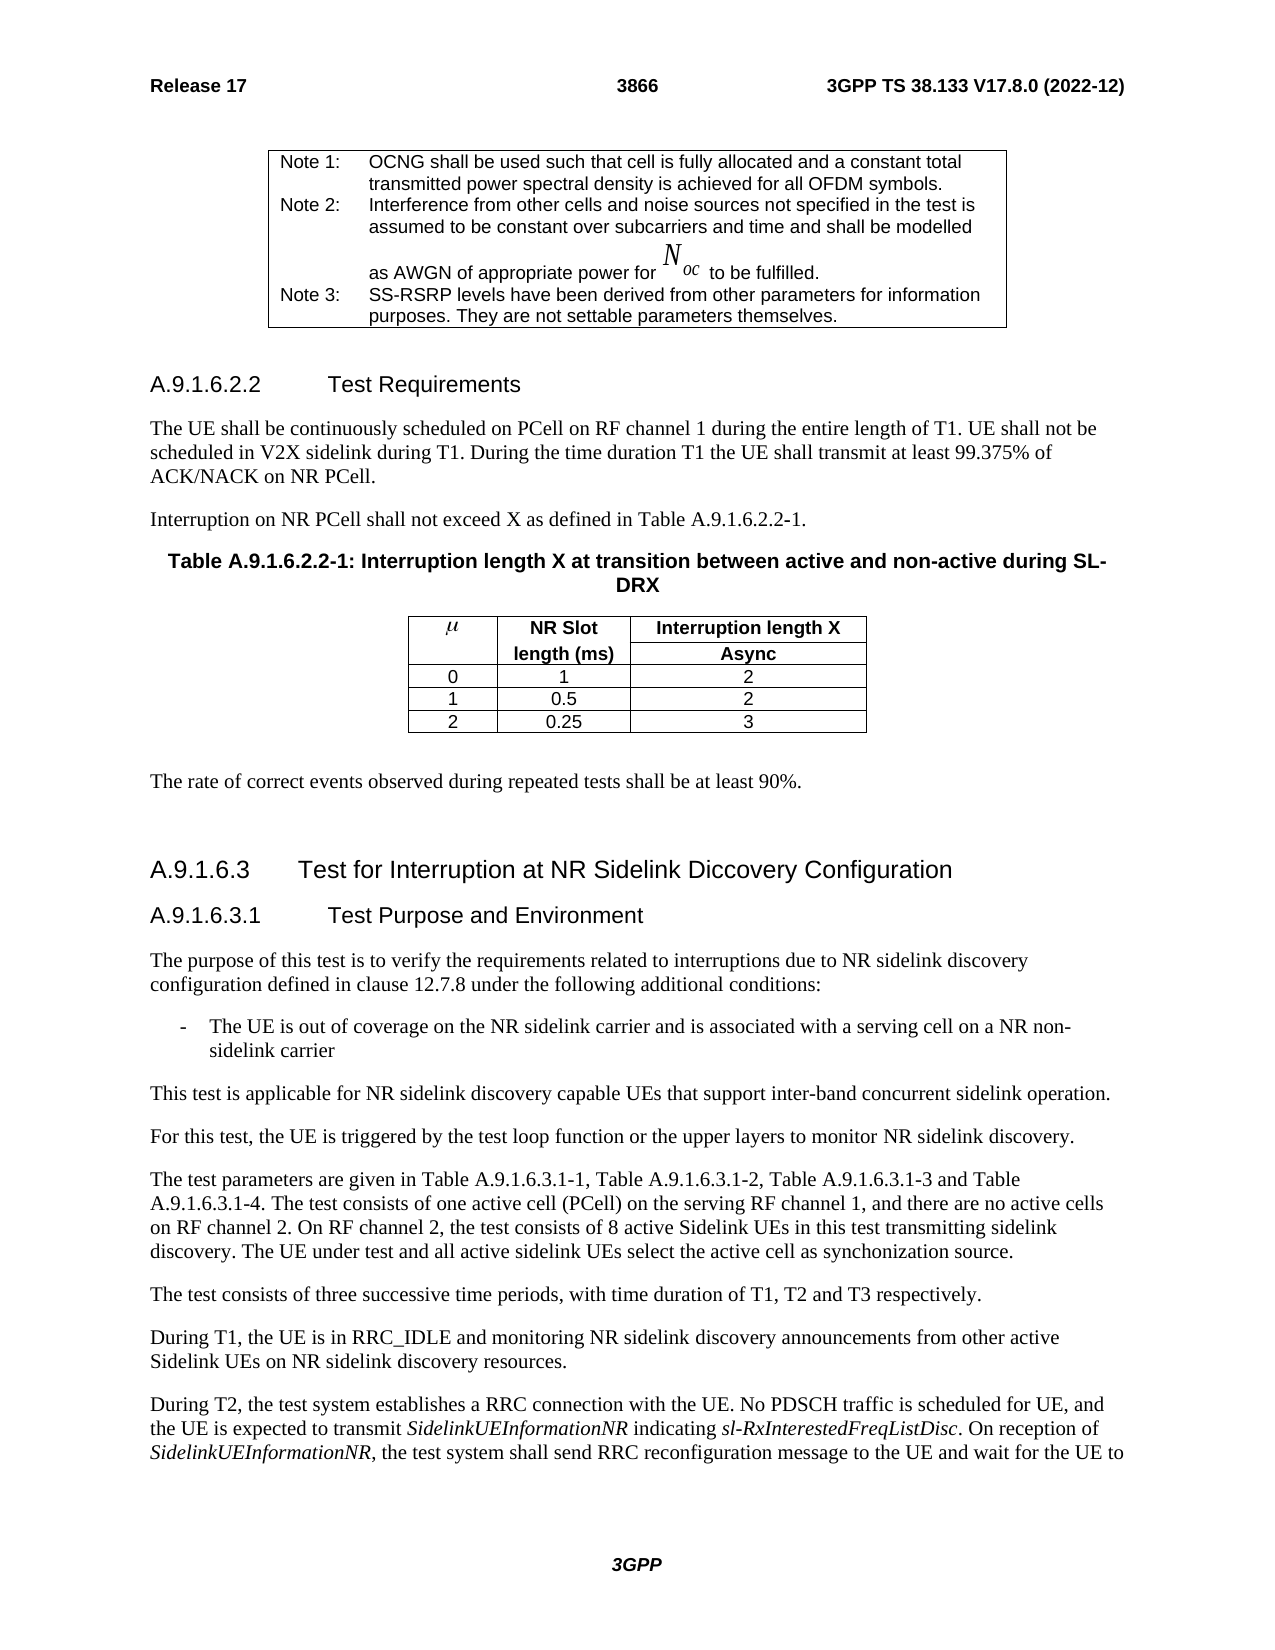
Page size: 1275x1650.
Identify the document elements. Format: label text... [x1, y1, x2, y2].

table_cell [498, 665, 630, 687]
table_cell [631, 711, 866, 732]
text The test parameters are given in Table A.9.1.6.3.1-1, Table A.9.1.6.3.1-2, Table A.9.1.6.3.1-3 and Table A.9.1.6.3.1-4. The test consists of one active cell (PCell) on the serving RF channel 1, and there are no active cells on RF channel 2. On RF channel 2, the test consists of 8 active Sidelink UEs in this test transmitting sidelink discovery. The UE under test and all active sidelink UEs select the active cell as synchonization source. [150, 1167, 1125, 1263]
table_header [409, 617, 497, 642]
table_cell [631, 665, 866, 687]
text Table A.9.1.6.2.2-1: Interruption length X at transition between active and non-active during SL-DRX [150, 549, 1125, 597]
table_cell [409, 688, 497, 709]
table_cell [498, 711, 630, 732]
text The test consists of three successive time periods, with time duration of T1, T2 and T3 respectively. [150, 1282, 1125, 1306]
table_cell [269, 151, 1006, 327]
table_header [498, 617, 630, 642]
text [150, 1392, 1125, 1464]
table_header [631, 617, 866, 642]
text For this test, the UE is triggered by the test loop function or the upper layers to monitor NR sidelink discovery. [150, 1124, 1125, 1148]
text The rate of correct events observed during repeated tests shall be at least 90%. [150, 769, 1125, 793]
text During T1, the UE is in RRC_IDLE and monitoring NR sidelink discovery announcements from other active Sidelink UEs on NR sidelink discovery resources. [150, 1325, 1125, 1373]
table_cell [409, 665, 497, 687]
text - The UE is out of coverage on the NR sidelink carrier and is associated with a serving cell on a NR non-sidelink carrier [179, 1014, 1125, 1062]
text This test is applicable for NR sidelink discovery capable UEs that support inter-band concurrent sidelink operation. [150, 1081, 1125, 1105]
text The UE shall be continuously scheduled on PCell on RF channel 1 during the entire length of T1. UE shall not be scheduled in V2X sidelink during T1. During the time duration T1 the UE shall transmit at least 99.375% of ACK/NACK on NR PCell. [150, 416, 1125, 488]
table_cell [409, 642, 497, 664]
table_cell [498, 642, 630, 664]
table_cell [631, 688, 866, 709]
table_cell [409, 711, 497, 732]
subtitle A.9.1.6.3 Test for Interruption at NR Sidelink Diccovery Configuration [150, 855, 1125, 884]
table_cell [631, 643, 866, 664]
text The purpose of this test is to verify the requirements related to interruptions due to NR sidelink discovery configuration defined in clause 12.7.8 under the following additional conditions: [150, 947, 1125, 996]
text Interruption on NR PCell shall not exceed X as defined in Table A.9.1.6.2.2-1. [150, 507, 1125, 531]
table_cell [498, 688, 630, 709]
subtitle A.9.1.6.2.2 Test Requirements [150, 371, 1125, 397]
subtitle A.9.1.6.3.1 Test Purpose and Environment [150, 902, 1125, 929]
